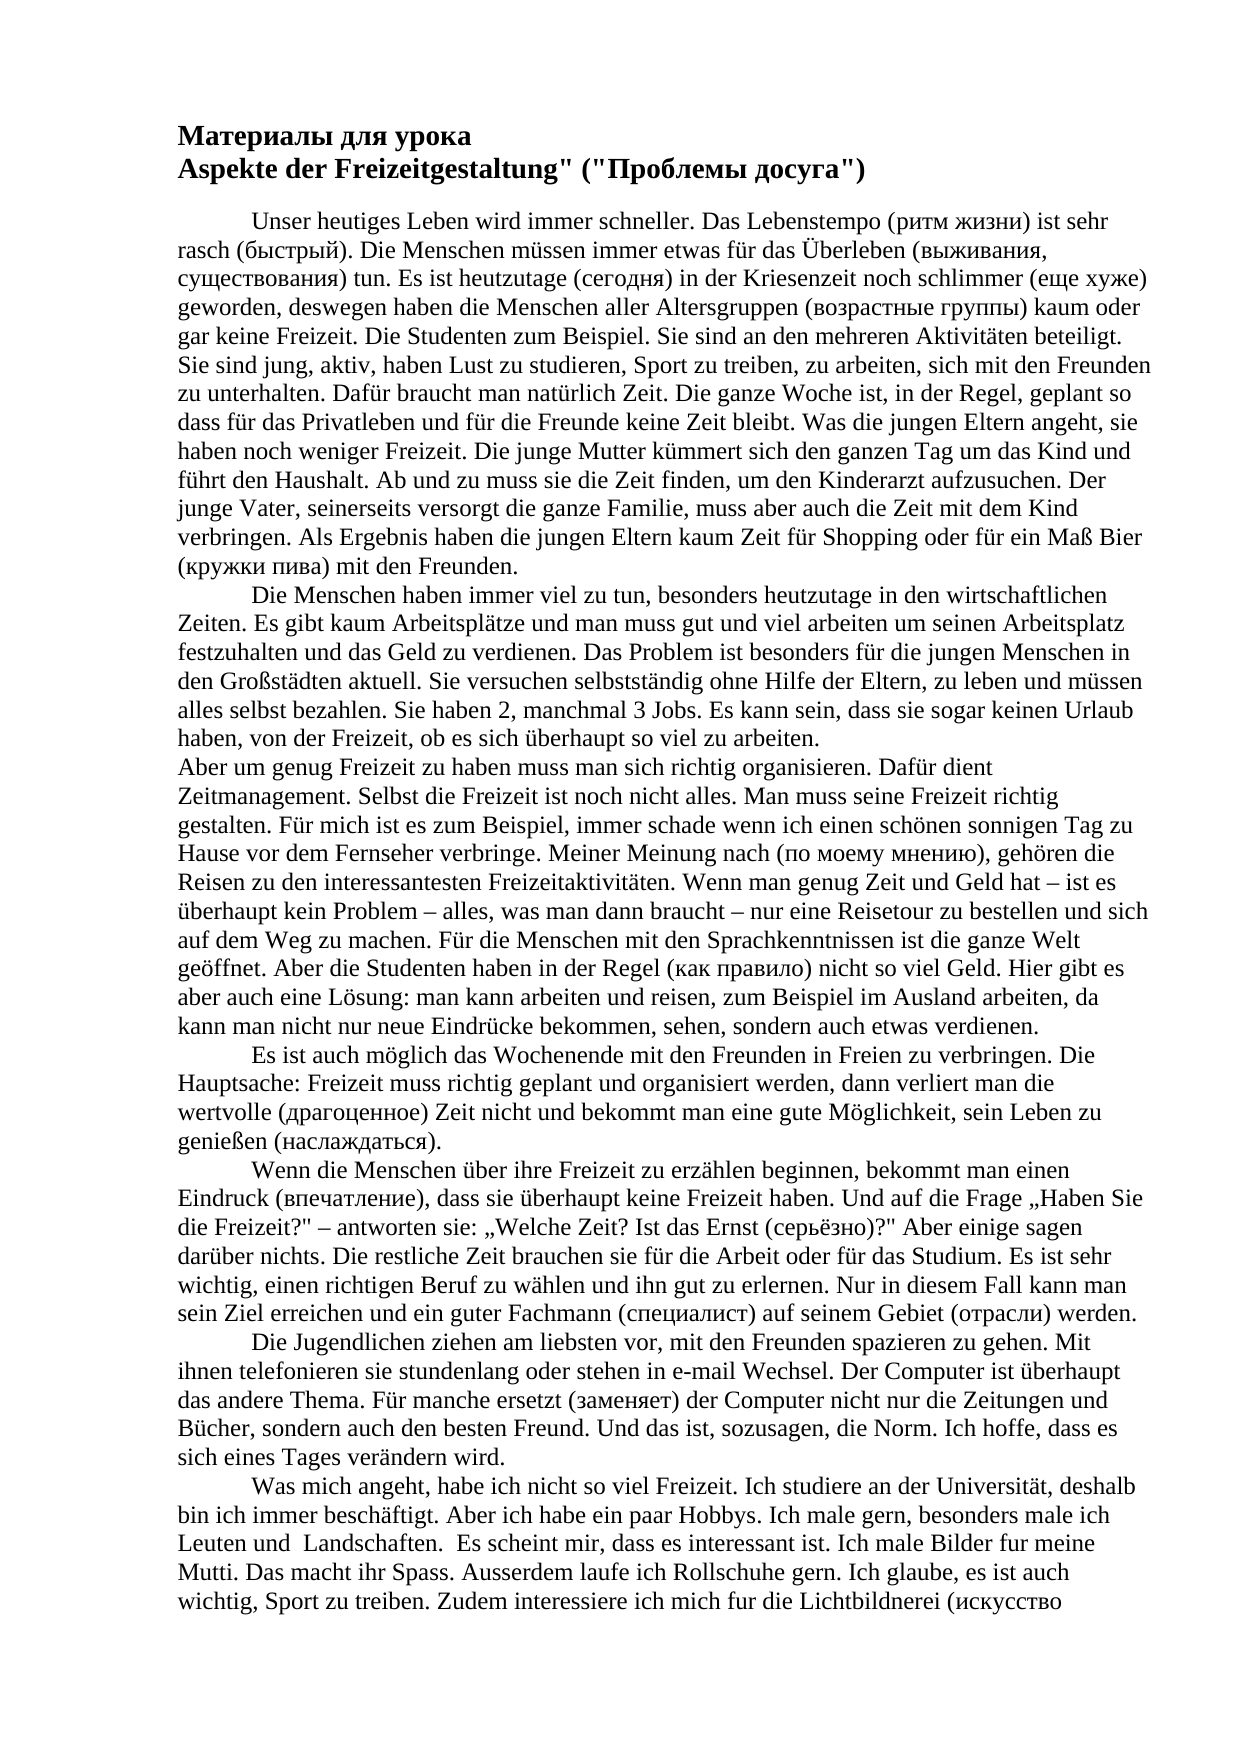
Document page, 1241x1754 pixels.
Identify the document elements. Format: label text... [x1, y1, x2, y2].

text Die Jugendlichen ziehen am liebsten vor, mit den Freunden spazieren zu gehen. Mit ihnen telefonieren sie stundenlang oder stehen in e-mail Wechsel. Der Computer ist überhaupt das andere Thema. Für manche ersetzt (заменяет) der Computer nicht nur die Zeitungen und Bücher, sondern auch den besten Freund. Und das ist, sozusagen, die Norm. Ich hoffe, dass es sich eines Tages verändern wird. [177, 1327, 1152, 1471]
text Aspekte der Freizeitgestaltung" ("Проблемы досуга") [177, 152, 1152, 185]
text Материалы для урока [177, 118, 1152, 152]
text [177, 1471, 1152, 1615]
text Es ist auch möglich das Wochenende mit den Freunden in Freien zu verbringen. Die Hauptsache: Freizeit muss richtig geplant und organisiert werden, dann verliert man die wertvolle (драгоценное) Zeit nicht und bekommt man eine gute Möglichkeit, sein Leben zu genießen (наслаждаться). [177, 1040, 1152, 1155]
text Unser heutiges Leben wird immer schneller. Das Lebenstempo (ритм жизни) ist sehr rasch (быстрый). Die Menschen müssen immer etwas für das Überleben (выживания, существования) tun. Es ist heutzutage (сегодня) in der Kriesenzeit noch schlimmer (еще хуже) geworden, deswegen haben die Menschen aller Altersgruppen (возрастные группы) kaum oder gar keine Freizeit. Die Studenten zum Beispiel. Sie sind an den mehreren Aktivitäten beteiligt. Sie sind jung, aktiv, haben Lust zu studieren, Sport zu treiben, zu arbeiten, sich mit den Freunden zu unterhalten. Dafür braucht man natürlich Zeit. Die ganze Woche ist, in der Regel, geplant so dass für das Privatleben und für die Freunde keine Zeit bleibt. Was die jungen Eltern angeht, sie haben noch weniger Freizeit. Die junge Mutter kümmert sich den ganzen Tag um das Kind und führt den Haushalt. Ab und zu muss sie die Zeit finden, um den Kinderarzt aufzusuchen. Der junge Vater, seinerseits versorgt die ganze Familie, muss aber auch die Zeit mit dem Kind verbringen. Als Ergebnis haben die jungen Eltern kaum Zeit für Shopping oder für ein Maß Bier (кружки пива) mit den Freunden. [177, 206, 1152, 580]
text Die Menschen haben immer viel zu tun, besonders heutzutage in den wirtschaftlichen Zeiten. Es gibt kaum Arbeitsplätze und man muss gut und viel arbeiten um seinen Arbeitsplatz festzuhalten und das Geld zu verdienen. Das Problem ist besonders für die jungen Menschen in den Großstädten aktuell. Sie versuchen selbstständig ohne Hilfe der Eltern, zu leben und müssen alles selbst bezahlen. Sie haben 2, manchmal 3 Jobs. Es kann sein, dass sie sogar keinen Urlaub haben, von der Freizeit, ob es sich überhaupt so viel zu arbeiten. Aber um genug Freizeit zu haben muss man sich richtig organisieren. Dafür dient Zeitmanagement. Selbst die Freizeit ist noch nicht alles. Man muss seine Freizeit richtig gestalten. Für mich ist es zum Beispiel, immer schade wenn ich einen schönen sonnigen Tag zu Hause vor dem Fernseher verbringe. Meiner Meinung nach (по моему мнению), gehören die Reisen zu den interessantesten Freizeitaktivitäten. Wenn man genug Zeit und Geld hat – ist es überhaupt kein Problem – alles, was man dann braucht – nur eine Reisetour zu bestellen und sich auf dem Weg zu machen. Für die Menschen mit den Sprachkenntnissen ist die ganze Welt geöffnet. Aber die Studenten haben in der Regel (как правило) nicht so viel Geld. Hier gibt es aber auch eine Lösung: man kann arbeiten und reisen, zum Beispiel im Ausland arbeiten, da kann man nicht nur neue Eindrücke bekommen, sehen, sondern auch etwas verdienen. [177, 580, 1152, 1040]
text Wenn die Menschen über ihre Freizeit zu erzählen beginnen, bekommt man einen Eindruck (впечатление), dass sie überhaupt keine Freizeit haben. Und auf die Frage „Haben Sie die Freizeit?" – antworten sie: „Welche Zeit? Ist das Ernst (серьёзно)?" Aber einige sagen darüber nichts. Die restliche Zeit brauchen sie für die Arbeit oder für das Studium. Es ist sehr wichtig, einen richtigen Beruf zu wählen und ihn gut zu erlernen. Nur in diesem Fall kann man sein Ziel erreichen und ein guter Fachmann (специалист) auf seinem Gebiet (отрасли) werden. [177, 1155, 1152, 1327]
